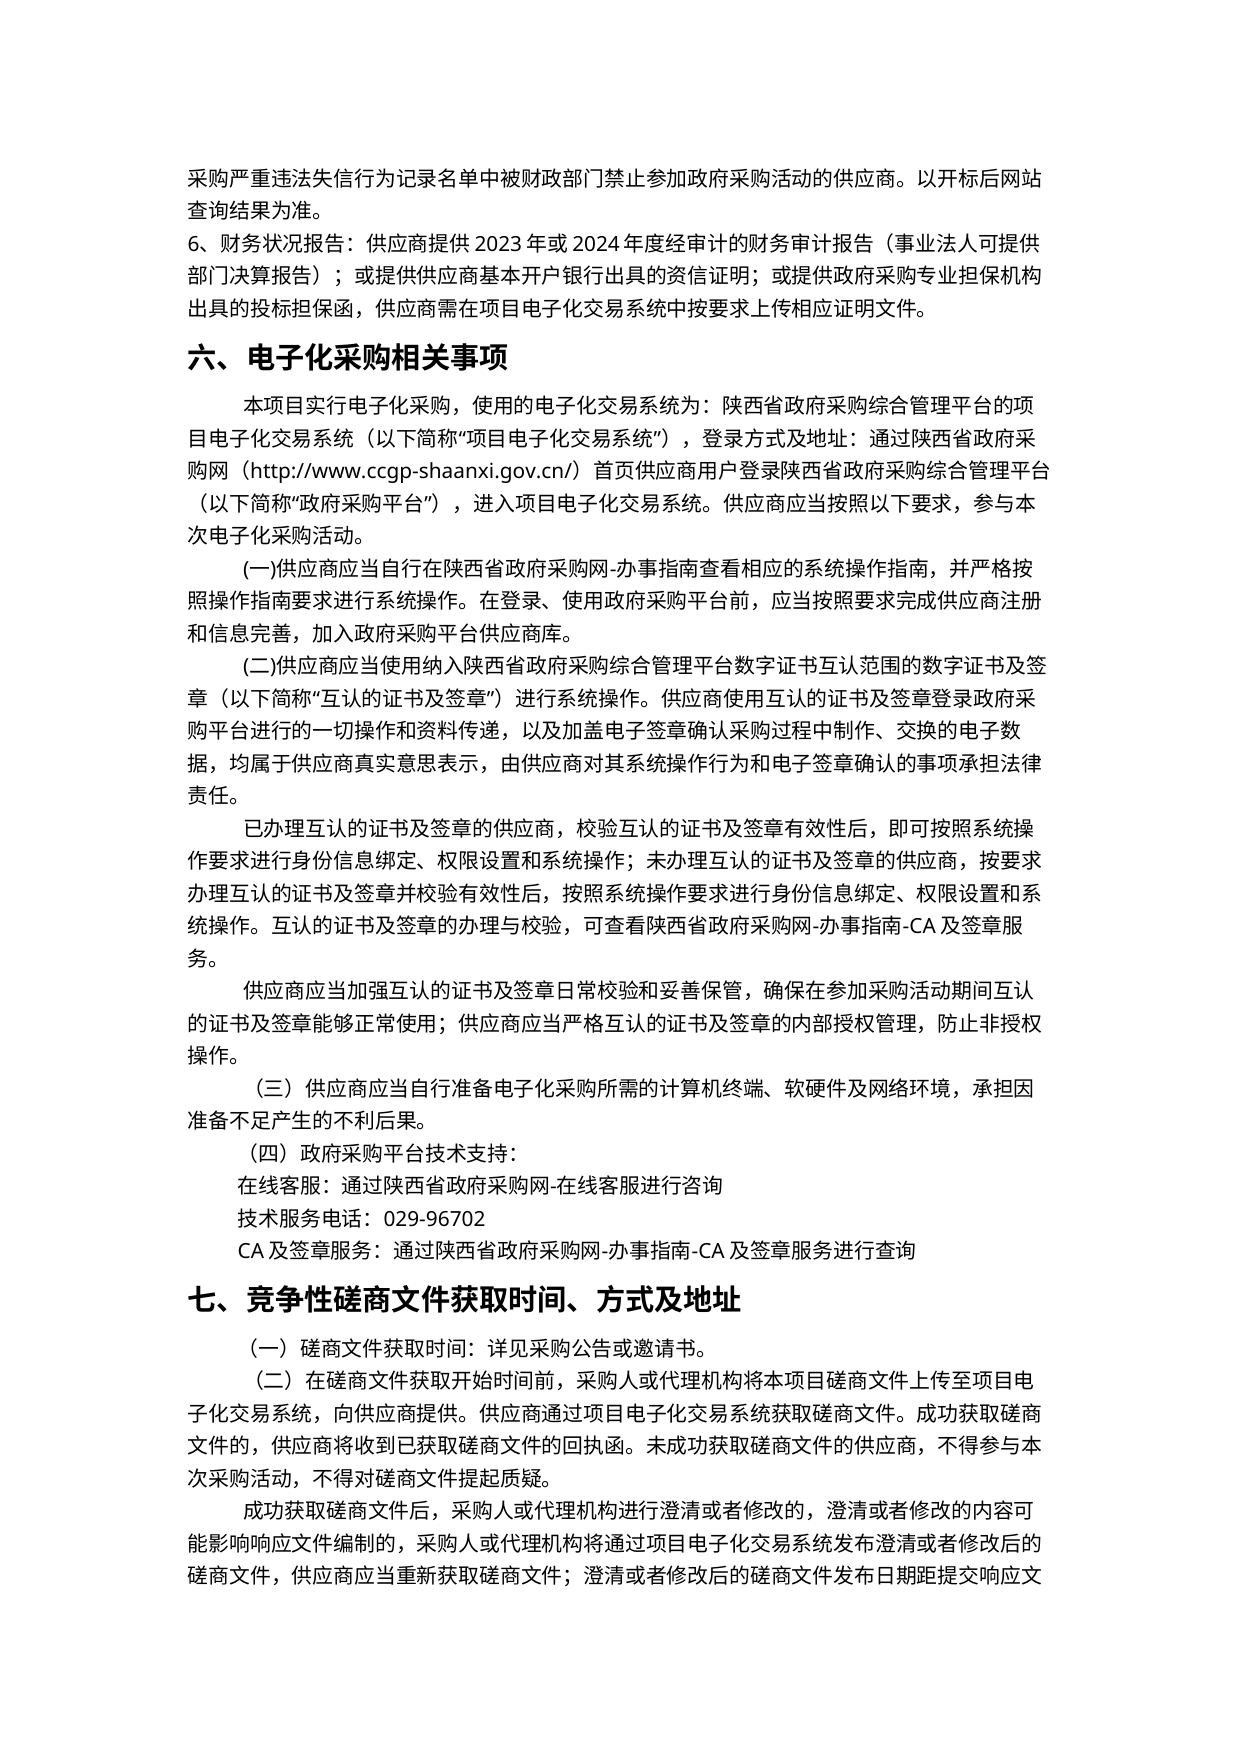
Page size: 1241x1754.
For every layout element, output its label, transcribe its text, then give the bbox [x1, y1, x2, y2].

text 本项目实行电子化采购，使用的电子化交易系统为：陕西省政府采购综合管理平台的项目电子化交易系统（以下简称“项目电子化交易系统”），登录方式及地址：通过陕西省政府采购网（http://www.ccgp-shaanxi.gov.cn/）首页供应商用户登录陕西省政府采购综合管理平台（以下简称“政府采购平台”），进入项目电子化交易系统。供应商应当按照以下要求，参与本次电子化采购活动。 [187, 389, 1053, 552]
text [187, 162, 1053, 227]
text (一)供应商应当自行在陕西省政府采购网-办事指南查看相应的系统操作指南，并严格按照操作指南要求进行系统操作。在登录、使用政府采购平台前，应当按照要求完成供应商注册和信息完善，加入政府采购平台供应商库。 [187, 552, 1053, 649]
text 六、电子化采购相关事项 [187, 324, 1053, 389]
text （三）供应商应当自行准备电子化采购所需的计算机终端、软硬件及网络环境，承担因准备不足产生的不利后果。 [187, 1072, 1053, 1137]
text （二）在磋商文件获取开始时间前，采购人或代理机构将本项目磋商文件上传至项目电子化交易系统，向供应商提供。供应商通过项目电子化交易系统获取磋商文件。成功获取磋商文件的，供应商将收到已获取磋商文件的回执函。未成功获取磋商文件的供应商，不得参与本次采购活动，不得对磋商文件提起质疑。 [187, 1364, 1053, 1494]
text 供应商应当加强互认的证书及签章日常校验和妥善保管，确保在参加采购活动期间互认的证书及签章能够正常使用；供应商应当严格互认的证书及签章的内部授权管理，防止非授权操作。 [187, 974, 1053, 1072]
text (二)供应商应当使用纳入陕西省政府采购综合管理平台数字证书互认范围的数字证书及签章（以下简称“互认的证书及签章”）进行系统操作。供应商使用互认的证书及签章登录政府采购平台进行的一切操作和资料传递，以及加盖电子签章确认采购过程中制作、交换的电子数据，均属于供应商真实意思表示，由供应商对其系统操作行为和电子签章确认的事项承担法律责任。 [187, 649, 1053, 812]
text 在线客服：通过陕西省政府采购网-在线客服进行咨询 [187, 1169, 1053, 1202]
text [187, 1494, 1053, 1592]
text （四）政府采购平台技术支持： [187, 1137, 1053, 1169]
text （一）磋商文件获取时间：详见采购公告或邀请书。 [187, 1332, 1053, 1364]
text 技术服务电话：029-96702 [187, 1202, 1053, 1234]
text 七、竞争性磋商文件获取时间、方式及地址 [187, 1267, 1053, 1332]
text CA及签章服务：通过陕西省政府采购网-办事指南-CA及签章服务进行查询 [187, 1234, 1053, 1267]
text 已办理互认的证书及签章的供应商，校验互认的证书及签章有效性后，即可按照系统操作要求进行身份信息绑定、权限设置和系统操作；未办理互认的证书及签章的供应商，按要求办理互认的证书及签章并校验有效性后，按照系统操作要求进行身份信息绑定、权限设置和系统操作。互认的证书及签章的办理与校验，可查看陕西省政府采购网-办事指南-CA及签章服务。 [187, 812, 1053, 974]
text 6、财务状况报告：供应商提供2023年或2024年度经审计的财务审计报告（事业法人可提供部门决算报告）；或提供供应商基本开户银行出具的资信证明；或提供政府采购专业担保机构出具的投标担保函，供应商需在项目电子化交易系统中按要求上传相应证明文件。 [187, 227, 1053, 324]
